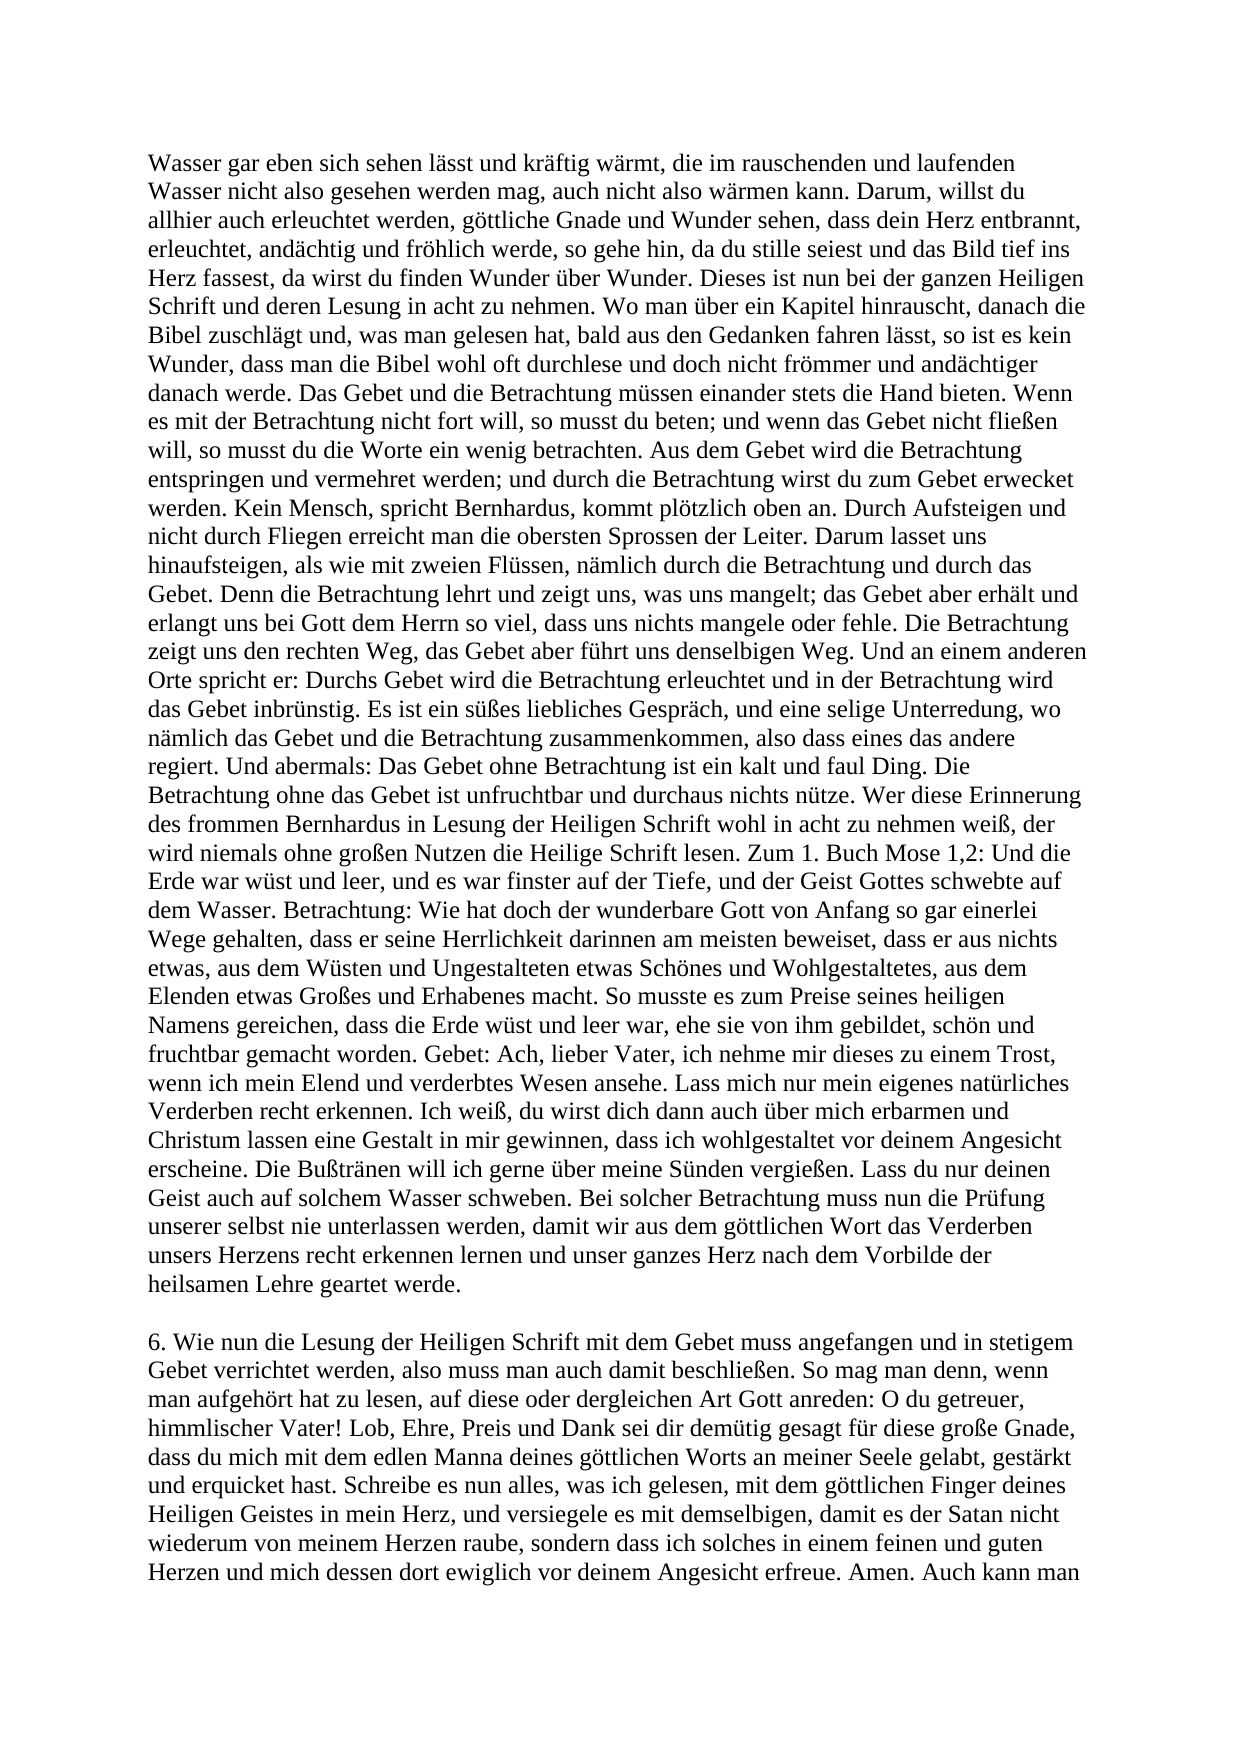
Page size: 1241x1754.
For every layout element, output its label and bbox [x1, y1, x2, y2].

text [148, 148, 1093, 1298]
text [148, 1327, 1093, 1586]
